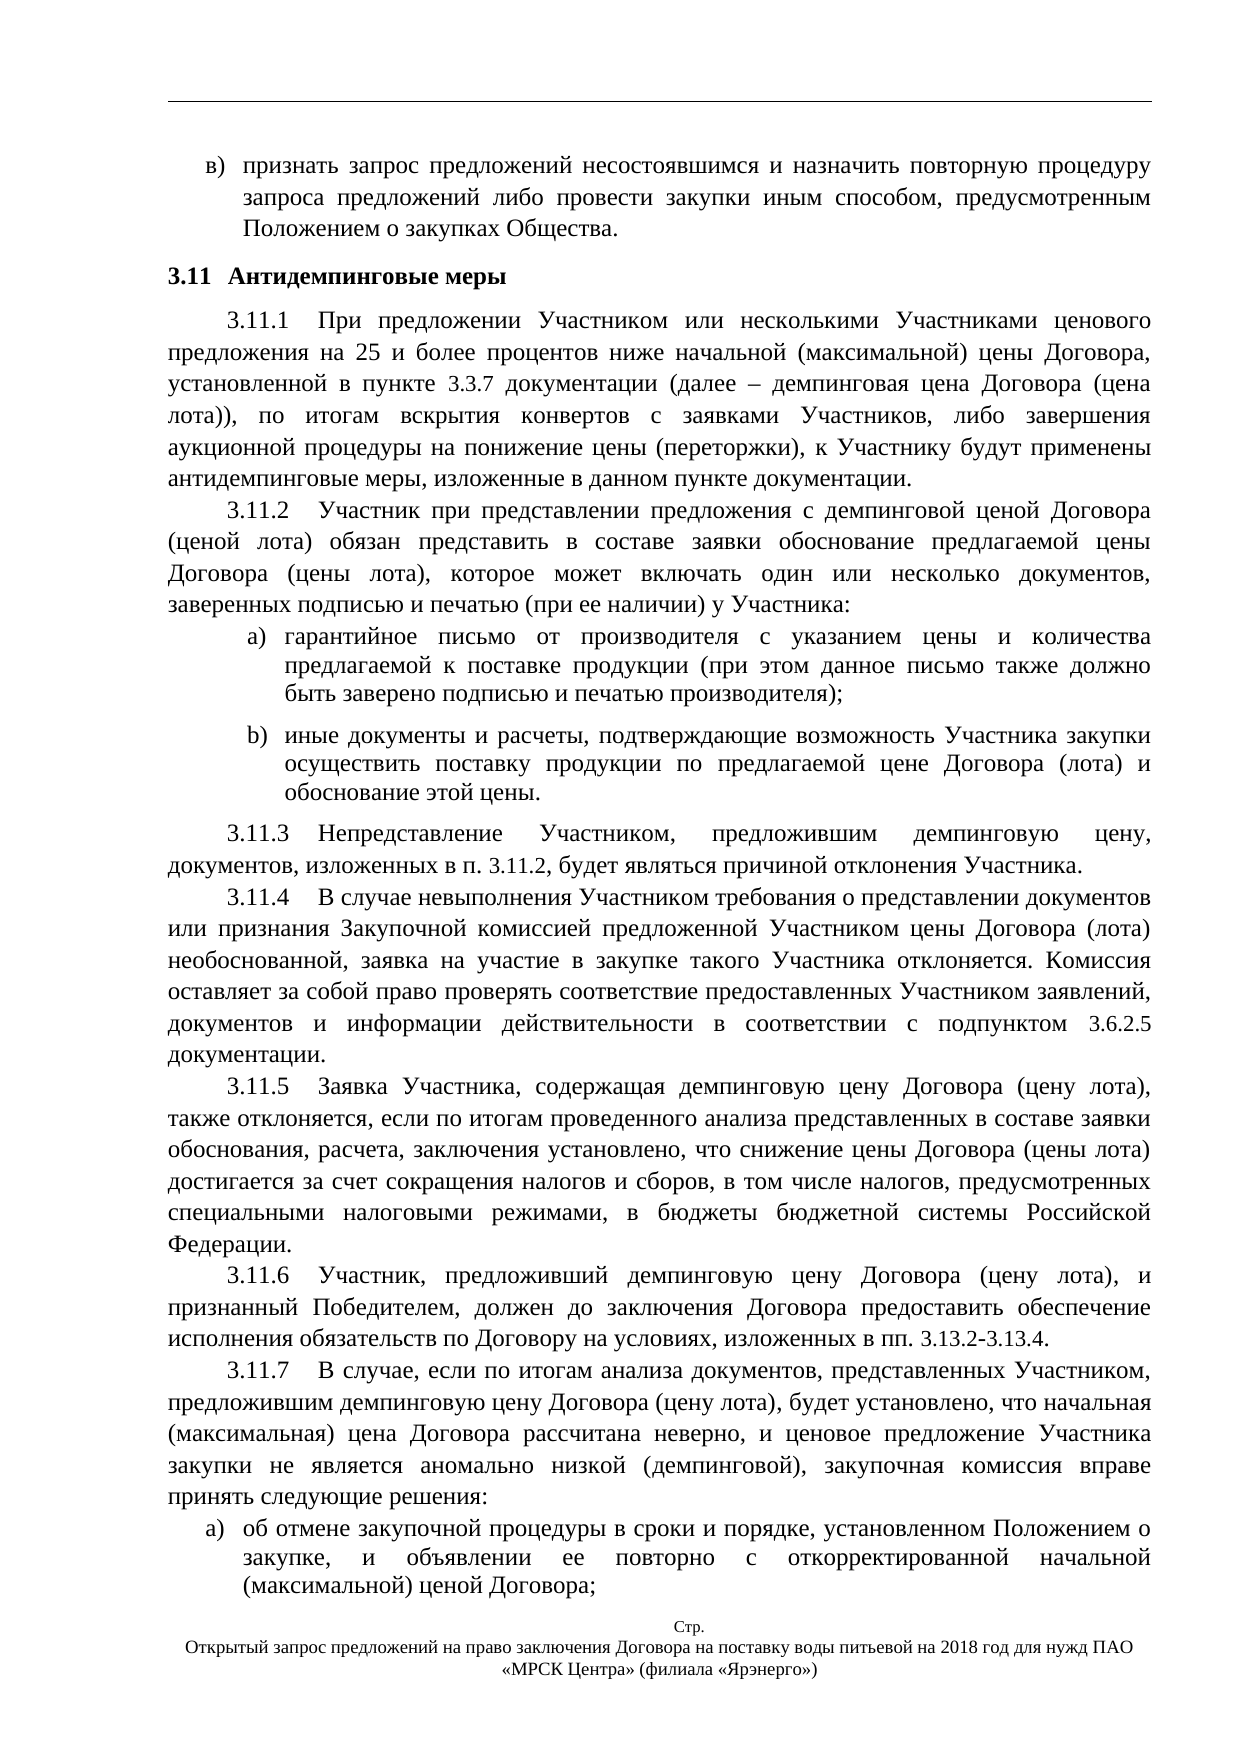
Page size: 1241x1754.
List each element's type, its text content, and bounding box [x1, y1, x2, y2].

list признать запрос предложений несостоявшимся и назначить повторную процедуру запроса предложений либо провести закупки иным способом, предусмотренным Положением о закупках Общества. [205, 150, 1152, 242]
subtitle Антидемпинговые меры [168, 261, 1152, 290]
list Участник при представлении предложения с демпинговой ценой Договора (ценой лота) обязан представить в составе заявки обоснование предлагаемой цены Договора (цены лота), которое может включать один или несколько документов, заверенных подписью и печатью (при ее наличии) у Участника: [168, 495, 1152, 618]
list При предложении Участником или несколькими Участниками ценового предложения на 25 и более процентов ниже начальной (максимальной) цены Договора, установленной в пункте 3.3.7 документации (далее – демпинговая цена Договора (цена лота)), по итогам вскрытия конвертов с заявками Участников, либо завершения аукционной процедуры на понижение цены (переторжки), к Участнику будут применены антидемпинговые меры, изложенные в данном пункте документации. [168, 305, 1152, 492]
list Заявка Участника, содержащая демпинговую цену Договора (цену лота), также отклоняется, если по итогам проведенного анализа представленных в составе заявки обоснования, расчета, заключения установлено, что снижение цены Договора (цены лота) достигается за счет сокращения налогов и сборов, в том числе налогов, предусмотренных специальными налоговыми режимами, в бюджеты бюджетной системы Российской Федерации. [168, 1071, 1152, 1258]
list иные документы и расчеты, подтверждающие возможность Участника закупки осуществить поставку продукции по предлагаемой цене Договора (лота) и обоснование этой цены. [247, 720, 1152, 806]
list В случае, если по итогам анализа документов, представленных Участником, предложившим демпинговую цену Договора (цену лота), будет установлено, что начальная (максимальная) цена Договора рассчитана неверно, и ценовое предложение Участника закупки не является аномально низкой (демпинговой), закупочная комиссия вправе принять следующие решения: [168, 1355, 1152, 1510]
list об отмене закупочной процедуры в сроки и порядке, установленном Положением о закупке, и объявлении ее повторно с откорректированной начальной (максимальной) ценой Договора; [205, 1513, 1152, 1599]
list гарантийное письмо от производителя с указанием цены и количества предлагаемой к поставке продукции (при этом данное письмо также должно быть заверено подписью и печатью производителя); [247, 621, 1152, 707]
list В случае невыполнения Участником требования о представлении документов или признания Закупочной комиссией предложенной Участником цены Договора (лота) необоснованной, заявка на участие в закупке такого Участника отклоняется. Комиссия оставляет за собой право проверять соответствие предоставленных Участником заявлений, документов и информации действительности в соответствии с подпунктом 3.6.2.5 документации. [168, 882, 1152, 1068]
list Участник, предложивший демпинговую цену Договора (цену лота), и признанный Победителем, должен до заключения Договора предоставить обеспечение исполнения обязательств по Договору на условиях, изложенных в пп. 3.13.2-3.13.4. [168, 1260, 1152, 1352]
list Непредставление Участником, предложившим демпинговую цену, документов, изложенных в п. 3.11.2, будет являться причиной отклонения Участника. [168, 818, 1152, 879]
